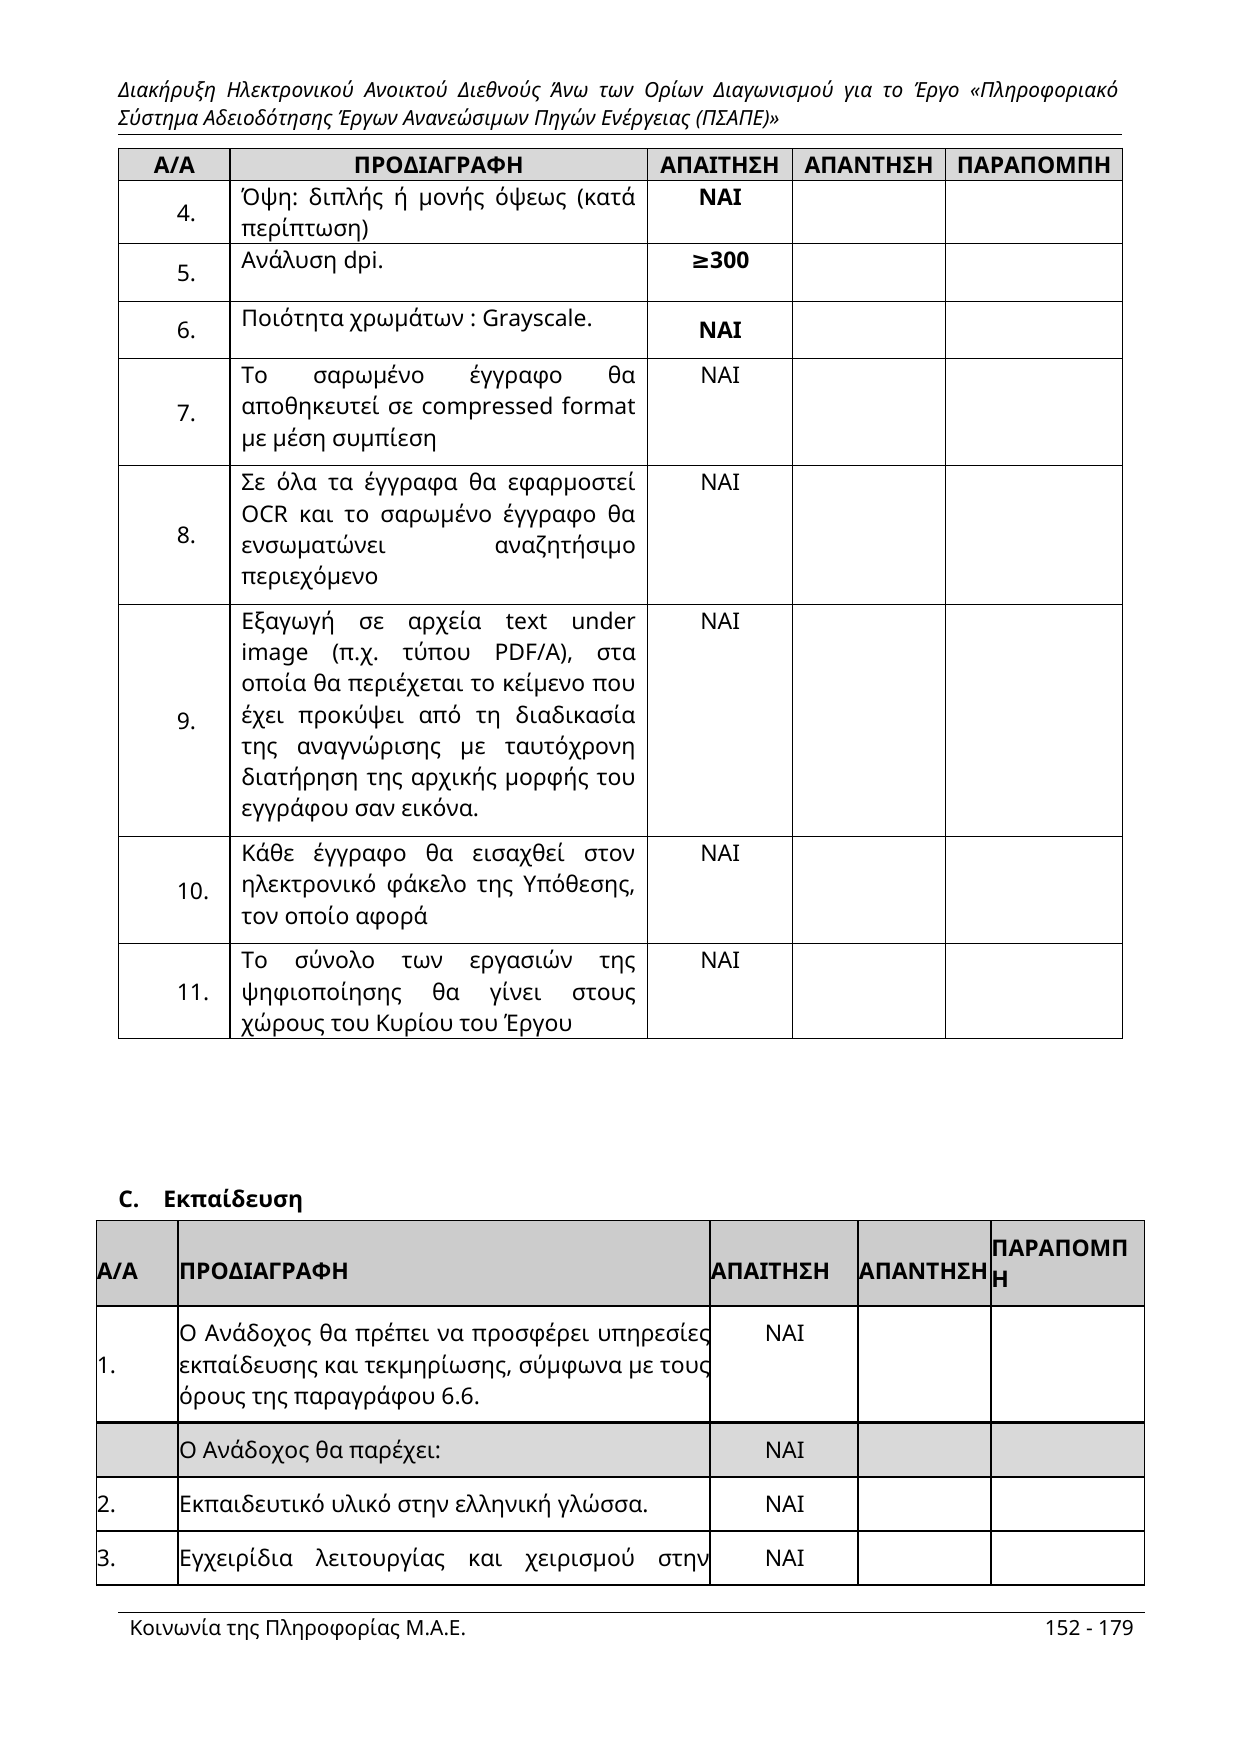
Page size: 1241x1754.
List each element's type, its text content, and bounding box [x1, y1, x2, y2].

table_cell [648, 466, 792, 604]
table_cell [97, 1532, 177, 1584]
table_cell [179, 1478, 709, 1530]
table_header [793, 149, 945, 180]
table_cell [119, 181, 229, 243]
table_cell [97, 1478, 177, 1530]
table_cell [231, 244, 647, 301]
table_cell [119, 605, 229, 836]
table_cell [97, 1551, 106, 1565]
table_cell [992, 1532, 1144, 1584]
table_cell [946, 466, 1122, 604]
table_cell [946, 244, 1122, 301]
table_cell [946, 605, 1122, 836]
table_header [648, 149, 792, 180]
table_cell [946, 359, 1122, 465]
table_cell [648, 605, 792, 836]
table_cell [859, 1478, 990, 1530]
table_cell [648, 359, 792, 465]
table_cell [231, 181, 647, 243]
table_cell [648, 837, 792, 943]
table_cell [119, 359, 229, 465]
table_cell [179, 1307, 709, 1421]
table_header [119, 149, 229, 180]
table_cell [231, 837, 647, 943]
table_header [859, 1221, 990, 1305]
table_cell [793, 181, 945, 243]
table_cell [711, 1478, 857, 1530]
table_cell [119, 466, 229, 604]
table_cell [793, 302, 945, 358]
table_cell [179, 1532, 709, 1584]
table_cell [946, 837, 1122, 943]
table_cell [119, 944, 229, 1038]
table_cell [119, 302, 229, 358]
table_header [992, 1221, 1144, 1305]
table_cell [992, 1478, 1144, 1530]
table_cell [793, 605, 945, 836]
subtitle Εκπαίδευση [118, 1183, 1122, 1214]
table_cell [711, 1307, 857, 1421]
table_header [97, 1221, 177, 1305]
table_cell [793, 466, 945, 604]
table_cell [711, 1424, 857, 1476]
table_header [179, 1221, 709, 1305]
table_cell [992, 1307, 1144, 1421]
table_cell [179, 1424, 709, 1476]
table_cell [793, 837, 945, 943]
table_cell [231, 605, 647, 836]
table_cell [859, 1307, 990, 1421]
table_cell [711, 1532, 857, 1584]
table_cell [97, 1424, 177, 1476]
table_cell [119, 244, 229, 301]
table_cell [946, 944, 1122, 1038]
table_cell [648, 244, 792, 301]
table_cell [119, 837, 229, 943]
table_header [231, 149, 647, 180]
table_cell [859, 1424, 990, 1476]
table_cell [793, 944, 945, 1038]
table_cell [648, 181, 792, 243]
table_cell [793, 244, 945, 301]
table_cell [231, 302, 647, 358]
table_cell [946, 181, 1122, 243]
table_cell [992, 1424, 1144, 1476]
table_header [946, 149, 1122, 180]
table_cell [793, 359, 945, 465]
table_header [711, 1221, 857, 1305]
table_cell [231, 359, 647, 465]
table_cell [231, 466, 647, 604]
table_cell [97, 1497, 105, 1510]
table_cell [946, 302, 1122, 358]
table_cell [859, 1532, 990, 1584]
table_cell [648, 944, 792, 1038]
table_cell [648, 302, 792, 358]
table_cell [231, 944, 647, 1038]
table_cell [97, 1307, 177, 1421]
